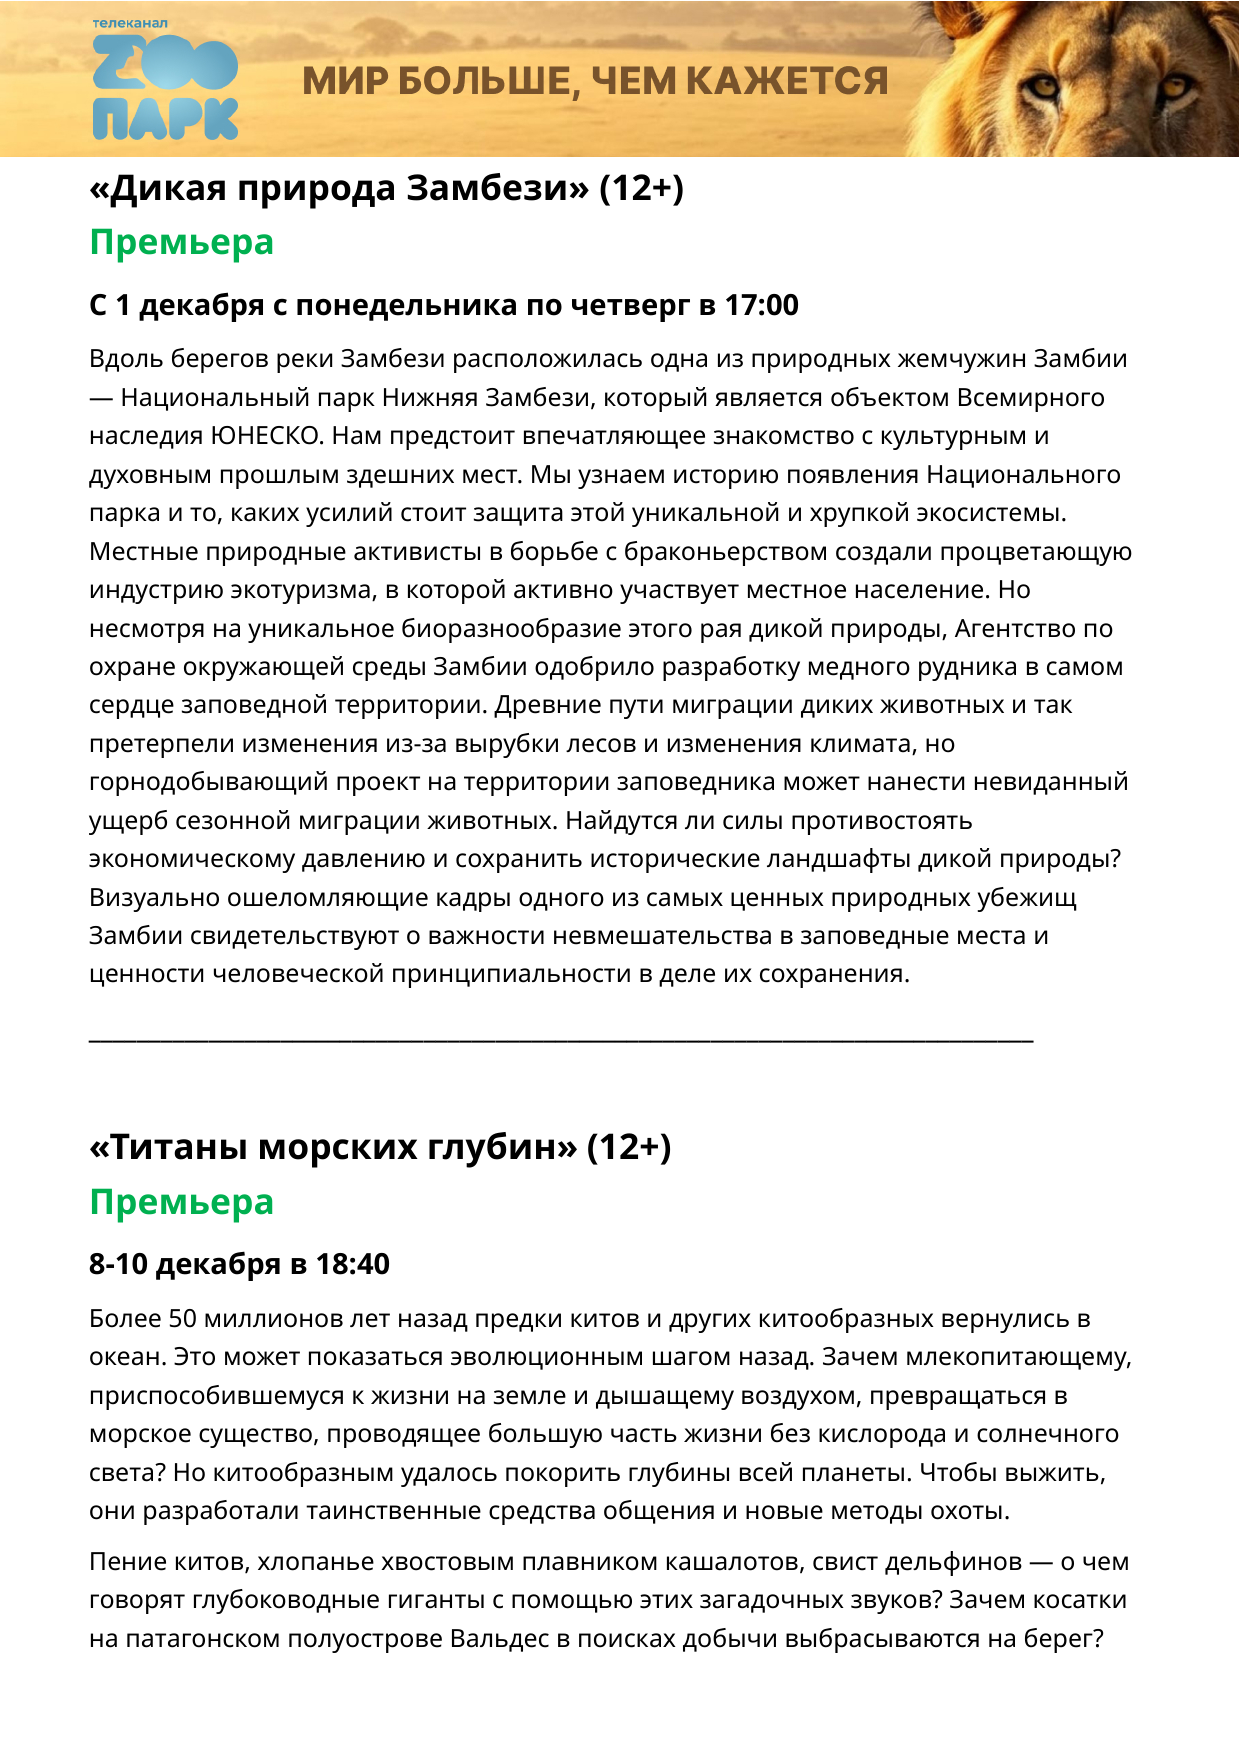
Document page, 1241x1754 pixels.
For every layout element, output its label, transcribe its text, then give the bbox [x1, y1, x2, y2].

text _______________________________________________________________________________ [89, 1007, 1152, 1047]
text Более 50 миллионов лет назад предки китов и других китообразных вернулись в океан. Это может показаться эволюционным шагом назад. Зачем млекопитающему, приспособившемуся к жизни на земле и дышащему воздухом, превращаться в морское существо, проводящее большую часть жизни без кислорода и солнечного света? Но китообразным удалось покорить глубины всей планеты. Чтобы выжить, они разработали таинственные средства общения и новые методы охоты. [89, 1300, 1152, 1527]
text 8-10 декабря в 18:40 [89, 1243, 1152, 1283]
picture [0, 1, 1239, 157]
text «Дикая природа Замбези» (12+) Премьера [89, 104, 1152, 265]
text Вдоль берегов реки Замбези расположилась одна из природных жемчужин Замбии — Национальный парк Нижняя Замбези, который является объектом Всемирного наследия ЮНЕСКО. Нам предстоит впечатляющее знакомство с культурным и духовным прошлым здешних мест. Мы узнаем историю появления Национального парка и то, каких усилий стоит защита этой уникальной и хрупкой экосистемы. Местные природные активисты в борьбе с браконьерством создали процветающую индустрию экотуризма, в которой активно участвует местное население. Но несмотря на уникальное биоразнообразие этого рая дикой природы, Агентство по охране окружающей среды Замбии одобрило разработку медного рудника в самом сердце заповедной территории. Древние пути миграции диких животных и так претерпели изменения из-за вырубки лесов и изменения климата, но горнодобывающий проект на территории заповедника может нанести невиданный ущерб сезонной миграции животных. Найдутся ли силы противостоять экономическому давлению и сохранить исторические ландшафты дикой природы? Визуально ошеломляющие кадры одного из самых ценных природных убежищ Замбии свидетельствуют о важности невмешательства в заповедные места и ценности человеческой принципиальности в деле их сохранения. [89, 341, 1152, 990]
text С 1 декабря с понедельника по четверг в 17:00 [89, 284, 1152, 323]
text «Титаны морских глубин» (12+) Премьера [89, 1122, 1152, 1224]
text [89, 1543, 1152, 1654]
